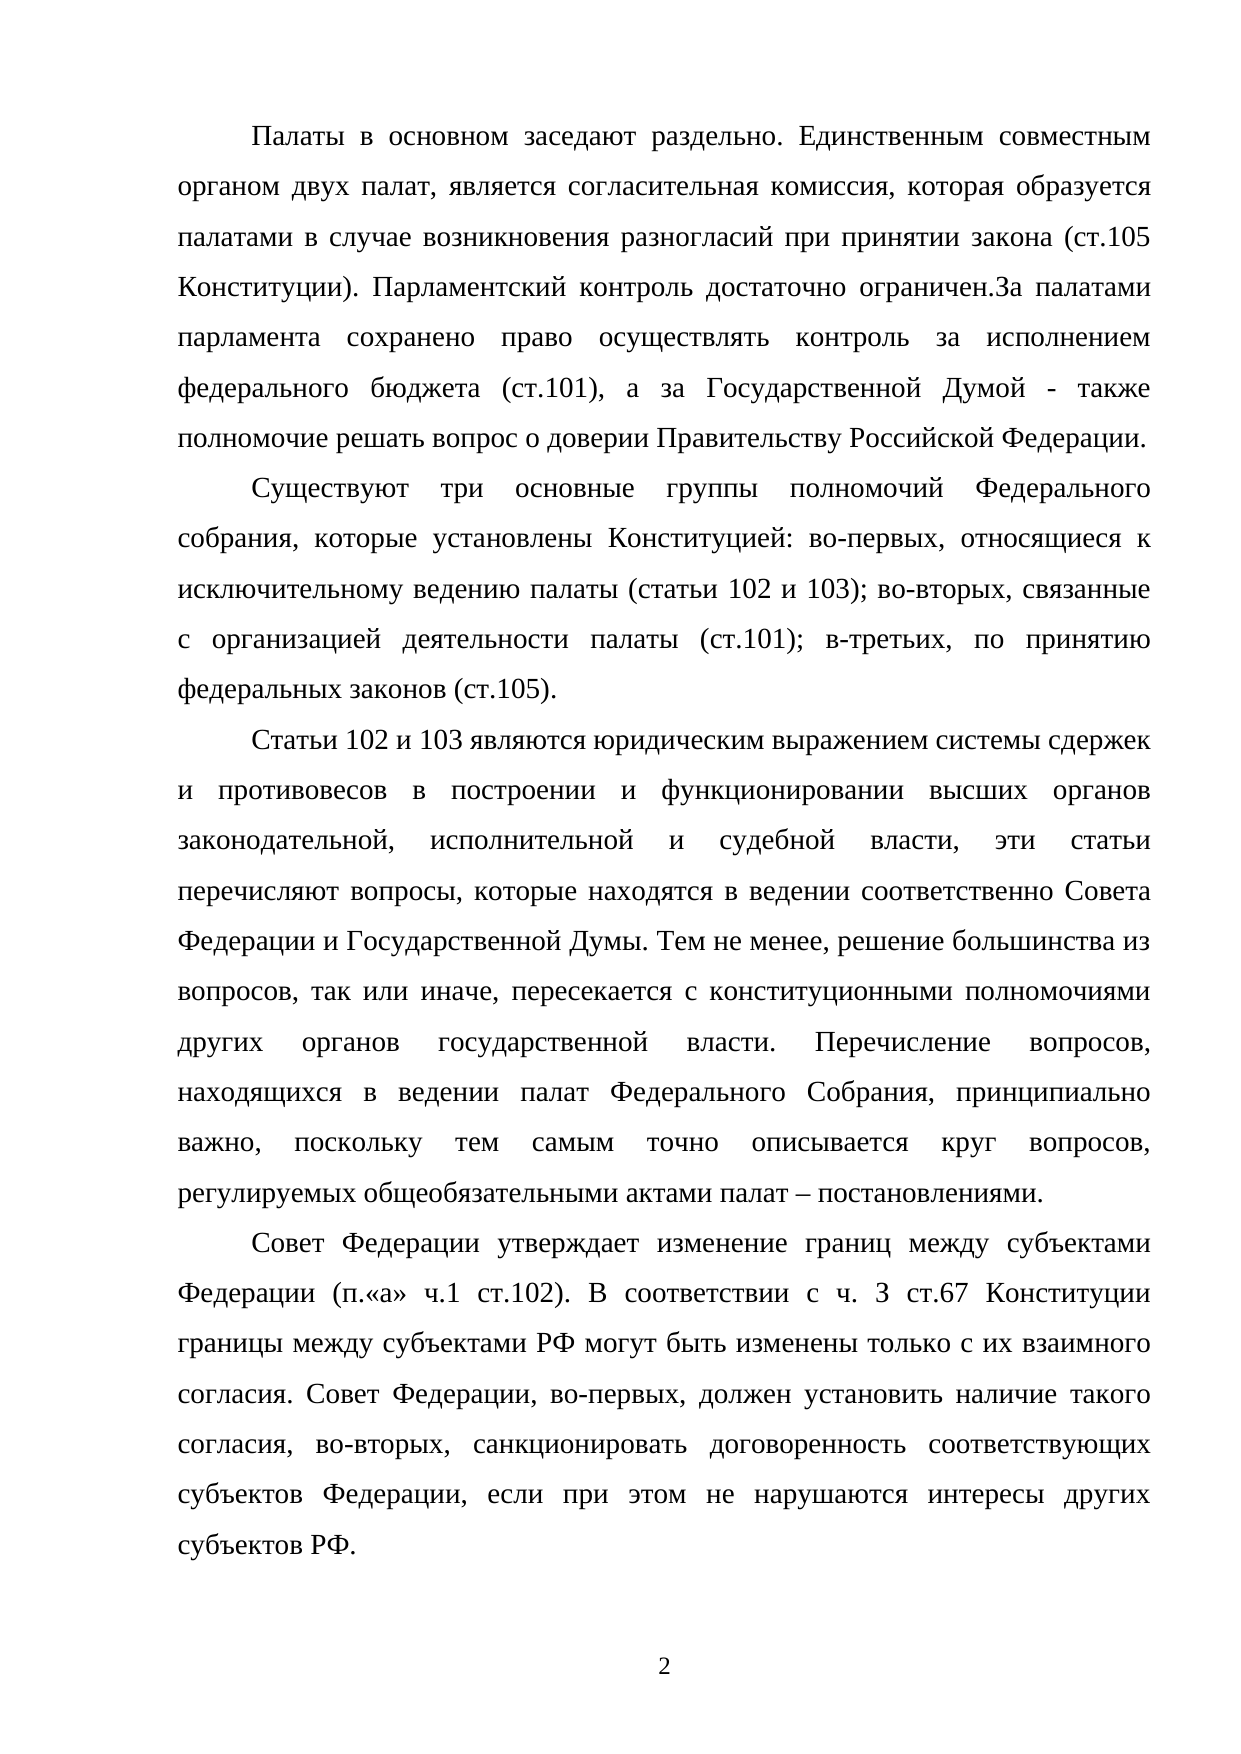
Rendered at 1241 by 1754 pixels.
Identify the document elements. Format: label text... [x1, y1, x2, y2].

text Статьи 102 и 103 являются юридическим выражением системы сдержек и противовесов в построении и функционировании высших органов законодательной, исполнительной и судебной власти, эти статьи перечисляют вопросы, которые находятся в ведении соответственно Совета Федерации и Государственной Думы. Тем не менее, решение большинства из вопросов, так или иначе, пересекается с конституционными полномочиями других органов государственной власти. Перечисление вопросов, находящихся в ведении палат Федерального Собрания, принципиально важно, поскольку тем самым точно описывается круг вопросов, регулируемых общеобязательными актами палат – постановлениями. [177, 722, 1152, 1208]
text Совет Федерации утверждает изменение границ между субъектами Федерации (п.«а» ч.1 ст.102). В соответствии с ч. З ст.67 Конституции границы между субъектами РФ могут быть изменены только с их взаимного согласия. Совет Федерации, во-первых, должен установить наличие такого согласия, во-вторых, санкционировать договоренность соответствующих субъектов Федерации, если при этом не нарушаются интересы других субъектов РФ. [177, 1225, 1152, 1560]
text Существуют три основные группы полномочий Федерального собрания, которые установлены Конституцией: во-первых, относящиеся к исключительному ведению палаты (статьи 102 и 103); во-вторых, связанные с организацией деятельности палаты (ст.101); в-третьих, по принятию федеральных законов (ст.105). [177, 470, 1152, 705]
text Палаты в основном заседают раздельно. Единственным совместным органом двух палат, является согласительная комиссия, которая образуется палатами в случае возникновения разногласий при принятии закона (ст.105 Конституции). Парламентский контроль достаточно ограничен.За палатами парламента сохранено право осуществлять контроль за исполнением федерального бюджета (ст.101), а за Государственной Думой - также полномочие решать вопрос о доверии Правительству Российской Федерации. [177, 118, 1152, 453]
